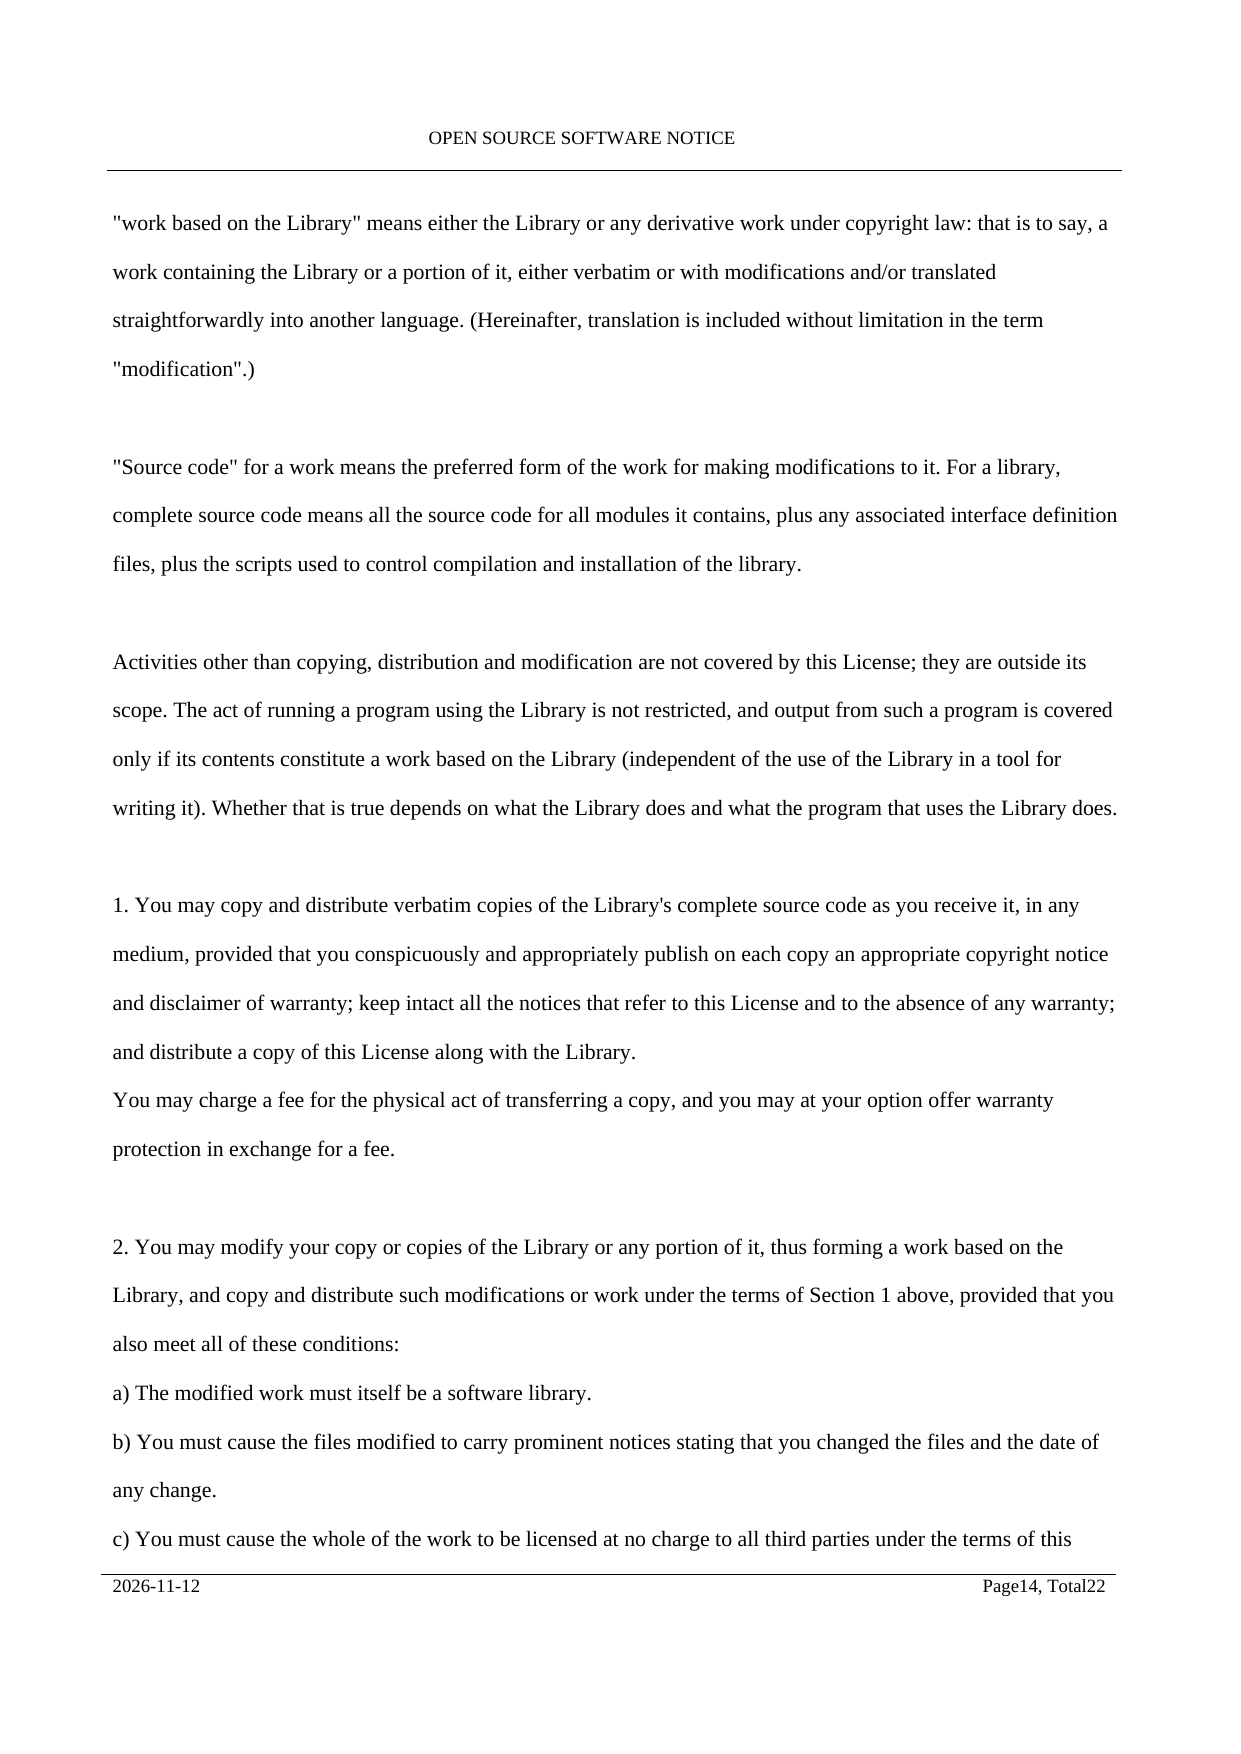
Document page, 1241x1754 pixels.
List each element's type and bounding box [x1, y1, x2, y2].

text [112, 206, 1128, 1555]
